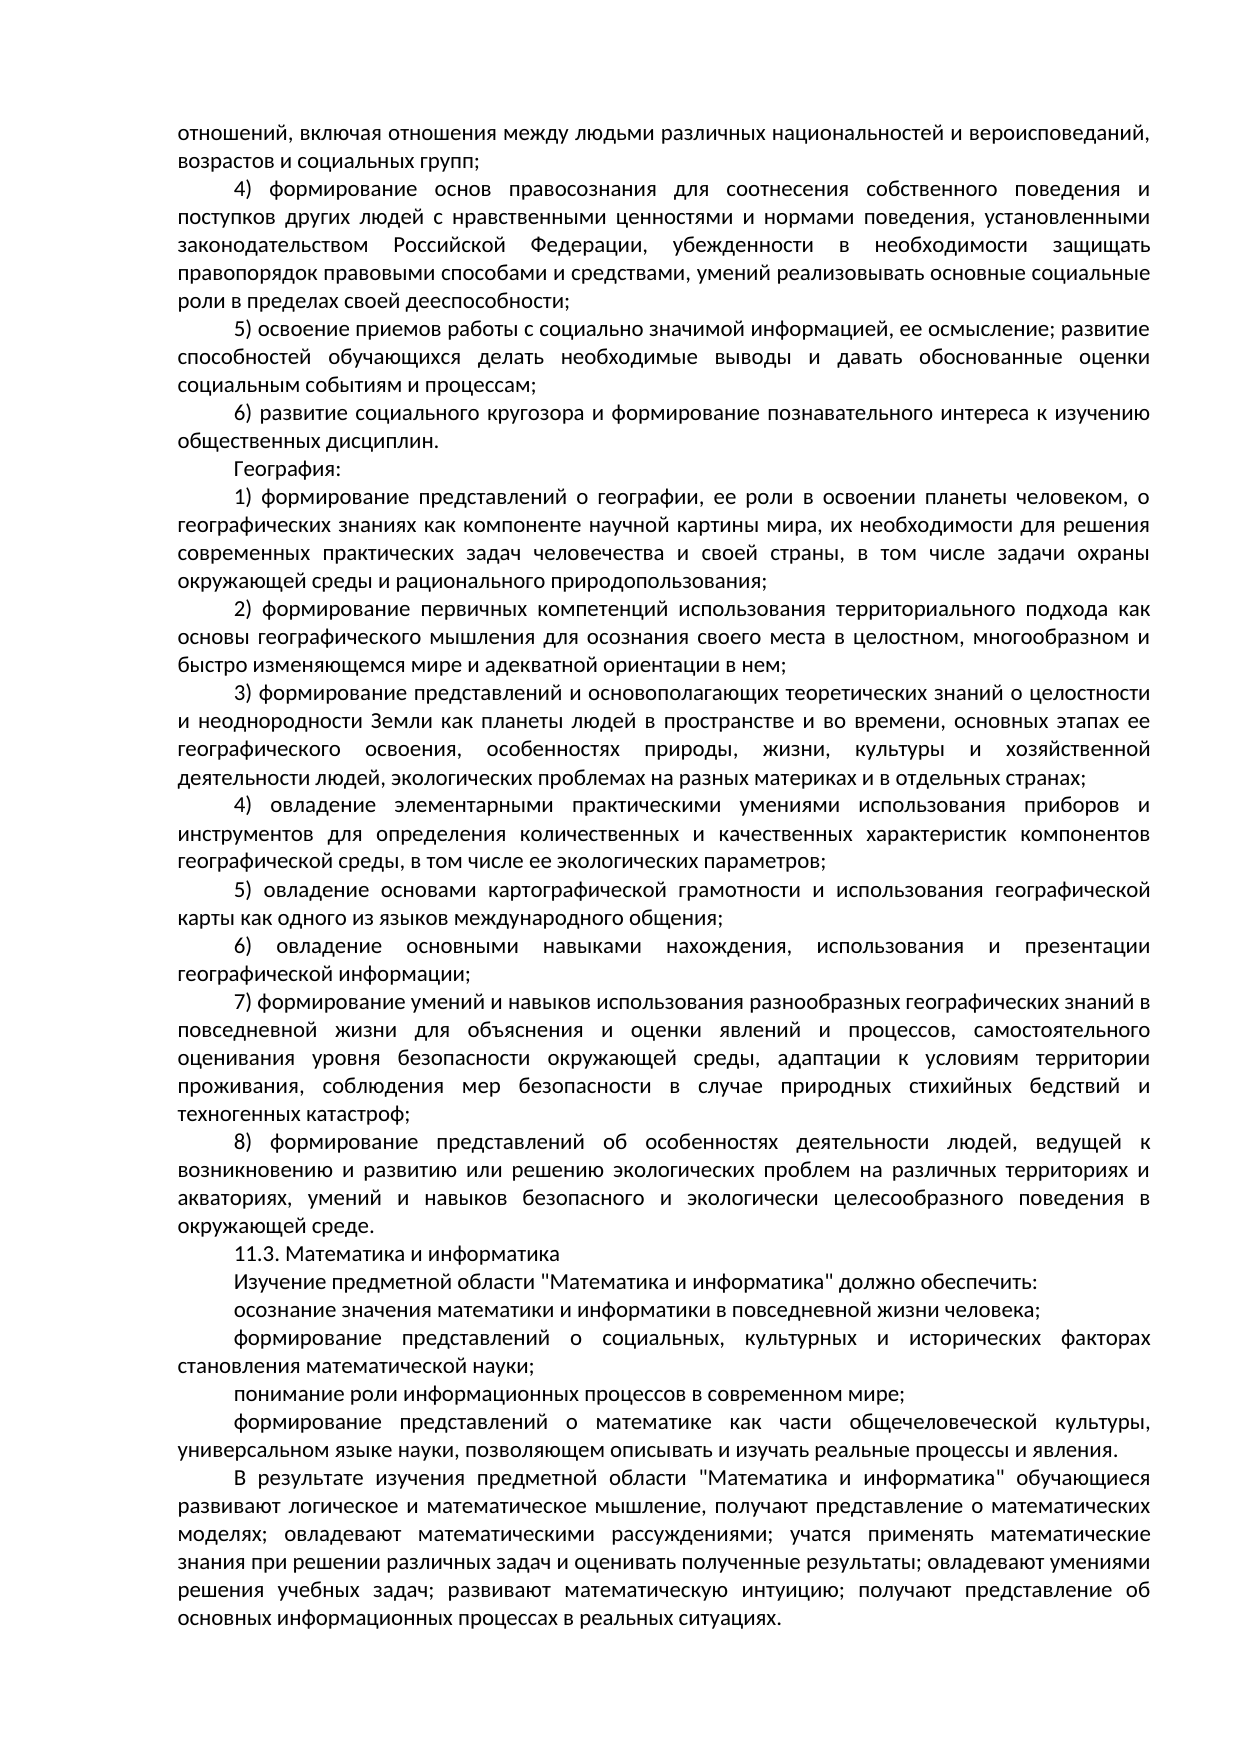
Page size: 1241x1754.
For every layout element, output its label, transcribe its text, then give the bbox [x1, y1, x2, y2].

text 6) развитие социального кругозора и формирование познавательного интереса к изучению общественных дисциплин. [177, 398, 1152, 454]
text 5) овладение основами картографической грамотности и использования географической карты как одного из языков международного общения; [177, 875, 1152, 931]
text Изучение предметной области "Математика и информатика" должно обеспечить: [177, 1267, 1152, 1295]
text В результате изучения предметной области "Математика и информатика" обучающиеся развивают логическое и математическое мышление, получают представление о математических моделях; овладевают математическими рассуждениями; учатся применять математические знания при решении различных задач и оценивать полученные результаты; овладевают умениями решения учебных задач; развивают математическую интуицию; получают представление об основных информационных процессах в реальных ситуациях. [177, 1463, 1152, 1631]
text 1) формирование представлений о географии, ее роли в освоении планеты человеком, о географических знаниях как компоненте научной картины мира, их необходимости для решения современных практических задач человечества и своей страны, в том числе задачи охраны окружающей среды и рационального природопользования; [177, 482, 1152, 594]
text понимание роли информационных процессов в современном мире; [177, 1379, 1152, 1407]
text 5) освоение приемов работы с социально значимой информацией, ее осмысление; развитие способностей обучающихся делать необходимые выводы и давать обоснованные оценки социальным событиям и процессам; [177, 314, 1152, 398]
text 4) овладение элементарными практическими умениями использования приборов и инструментов для определения количественных и качественных характеристик компонентов географической среды, в том числе ее экологических параметров; [177, 791, 1152, 875]
text 8) формирование представлений об особенностях деятельности людей, ведущей к возникновению и развитию или решению экологических проблем на различных территориях и акваториях, умений и навыков безопасного и экологически целесообразного поведения в окружающей среде. [177, 1127, 1152, 1239]
text формирование представлений о социальных, культурных и исторических факторах становления математической науки; [177, 1323, 1152, 1379]
text 7) формирование умений и навыков использования разнообразных географических знаний в повседневной жизни для объяснения и оценки явлений и процессов, самостоятельного оценивания уровня безопасности окружающей среды, адаптации к условиям территории проживания, соблюдения мер безопасности в случае природных стихийных бедствий и техногенных катастроф; [177, 987, 1152, 1127]
text География: [177, 454, 1152, 482]
text 3) формирование представлений и основополагающих теоретических знаний о целостности и неоднородности Земли как планеты людей в пространстве и во времени, основных этапах ее географического освоения, особенностях природы, жизни, культуры и хозяйственной деятельности людей, экологических проблемах на разных материках и в отдельных странах; [177, 678, 1152, 791]
text 4) формирование основ правосознания для соотнесения собственного поведения и поступков других людей с нравственными ценностями и нормами поведения, установленными законодательством Российской Федерации, убежденности в необходимости защищать правопорядок правовыми способами и средствами, умений реализовывать основные социальные роли в пределах своей дееспособности; [177, 174, 1152, 314]
text 6) овладение основными навыками нахождения, использования и презентации географической информации; [177, 931, 1152, 987]
text 11.3. Математика и информатика [177, 1239, 1152, 1267]
text 2) формирование первичных компетенций использования территориального подхода как основы географического мышления для осознания своего места в целостном, многообразном и быстро изменяющемся мире и адекватной ориентации в нем; [177, 594, 1152, 678]
text формирование представлений о математике как части общечеловеческой культуры, универсальном языке науки, позволяющем описывать и изучать реальные процессы и явления. [177, 1407, 1152, 1463]
text осознание значения математики и информатики в повседневной жизни человека; [177, 1295, 1152, 1323]
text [177, 118, 1152, 174]
